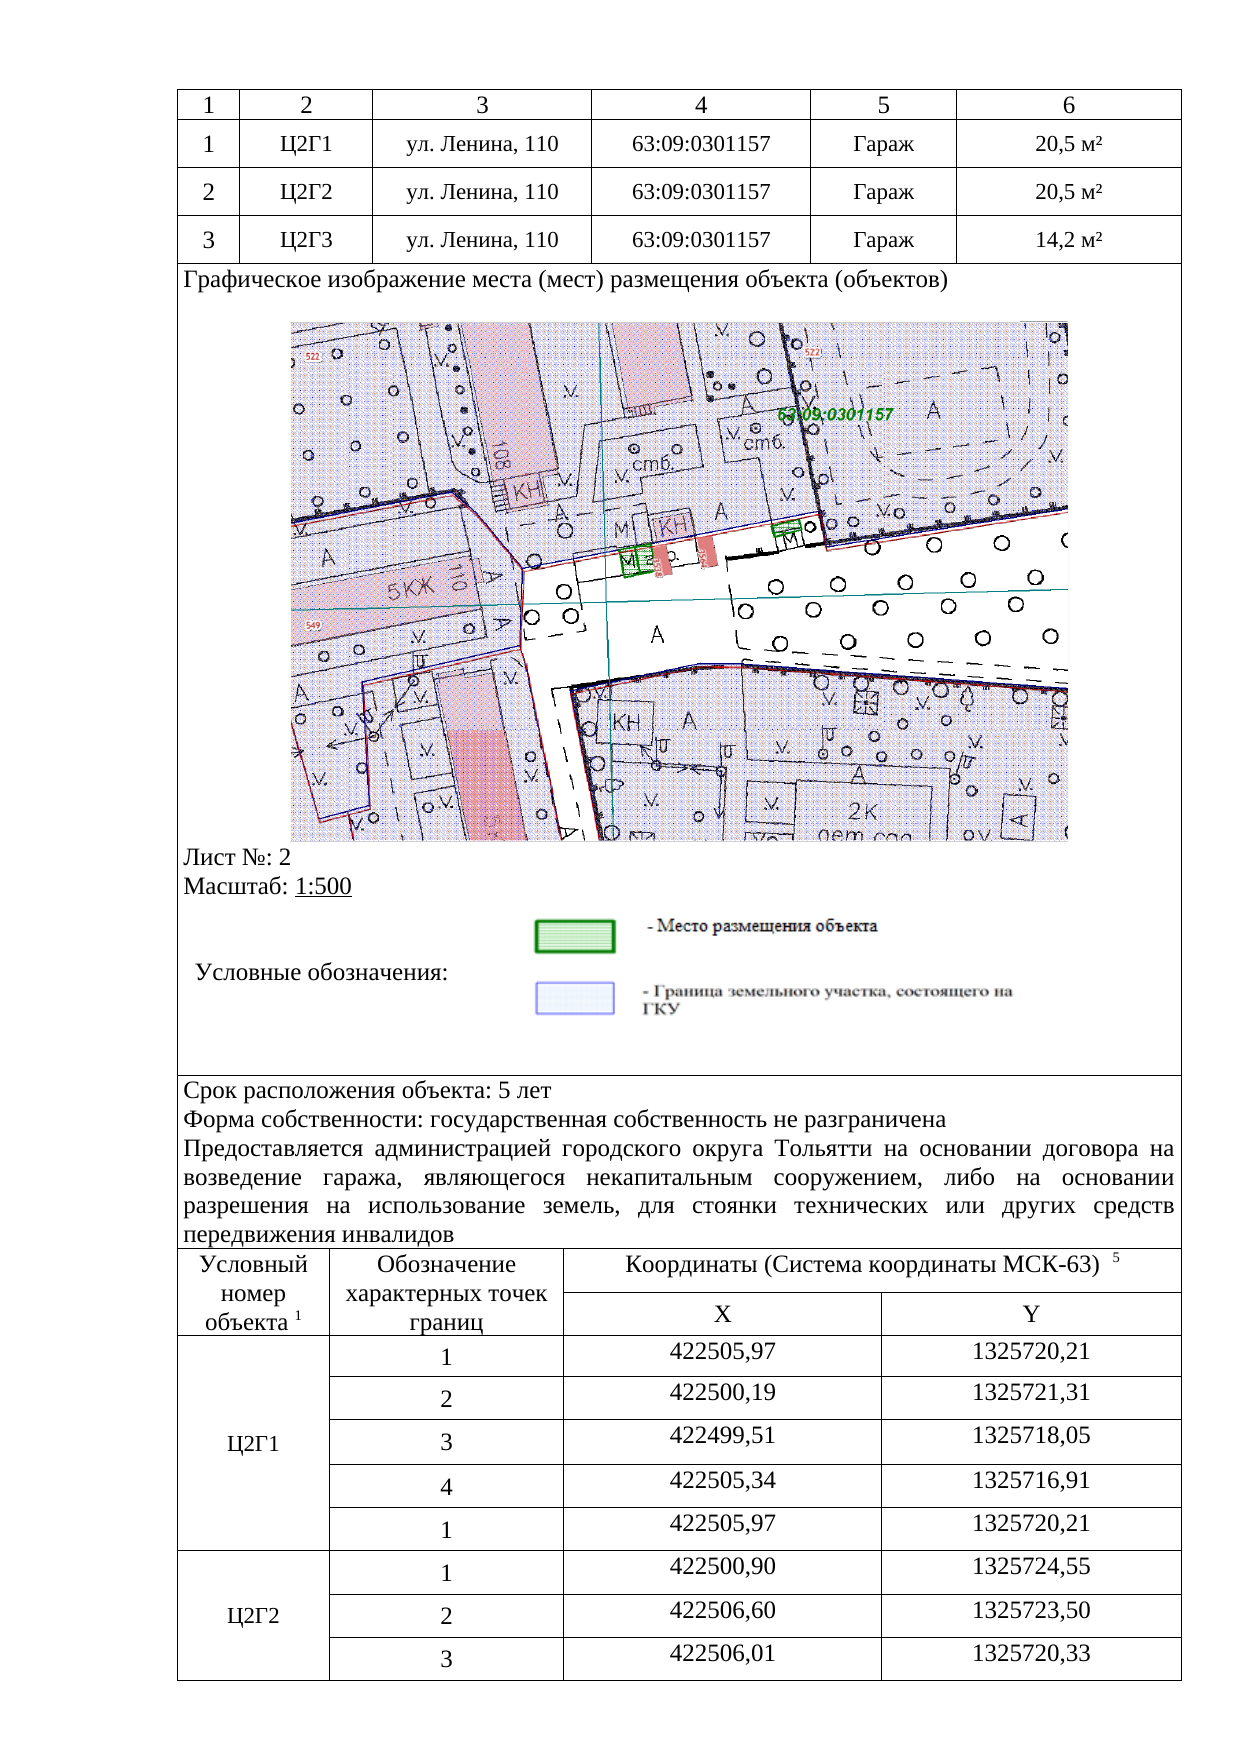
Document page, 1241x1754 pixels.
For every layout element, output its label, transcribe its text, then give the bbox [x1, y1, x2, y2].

table_cell Координаты (Система координаты МСК-63) 5 [564, 1249, 1181, 1292]
table_cell 2 [330, 1377, 563, 1419]
table_cell Ц2Г2 [178, 1551, 329, 1680]
table_cell Обозначение характерных точек границ [330, 1249, 563, 1335]
table_cell Ц2Г1 [240, 120, 372, 167]
table_cell 63:09:0301157 [592, 120, 810, 167]
table_cell 2 [178, 168, 239, 215]
table_cell Гараж [811, 120, 956, 167]
table_cell 1325724,55 [882, 1551, 1181, 1594]
table_cell 3 [373, 90, 591, 118]
table_cell Гараж [811, 216, 956, 263]
table_cell ул. Ленина, 110 [373, 120, 591, 167]
table_cell 1325720,33 [882, 1638, 1181, 1680]
table_cell 63:09:0301157 [592, 216, 810, 263]
table_cell 422505,97 [564, 1336, 881, 1376]
table_cell 1325721,31 [882, 1377, 1181, 1419]
table_cell 1 [330, 1551, 563, 1594]
table_cell 422506,01 [564, 1638, 881, 1680]
table_cell 3 [330, 1420, 563, 1464]
picture [290, 321, 1069, 842]
table_cell 422506,60 [564, 1595, 881, 1637]
table_cell Гараж [811, 168, 956, 215]
table_cell 1325720,21 [882, 1336, 1181, 1376]
table_cell Х [564, 1293, 881, 1335]
table_cell 1 [178, 120, 239, 167]
table_cell 20,5 м² [957, 120, 1181, 167]
table_cell Ц2Г3 [240, 216, 372, 263]
table_cell 422500,19 [564, 1377, 881, 1419]
table_cell 422500,90 [564, 1551, 881, 1594]
table_cell 2 [240, 90, 372, 118]
table_cell 3 [330, 1638, 563, 1680]
table_cell 14,2 м² [957, 216, 1181, 263]
table_cell 3 [178, 216, 239, 263]
table_cell Y [882, 1293, 1181, 1335]
table_cell Срок расположения объекта: 5 лет Форма собственности: государственная собственность не разграничена Предоставляется администрацией городского округа Тольятти на основании договора на возведение гаража, являющегося некапитальным сооружением, либо на основании разрешения на использование земель, для стоянки технических или других средств передвижения инвалидов [178, 1076, 1181, 1248]
table_cell Ц2Г1 [178, 1336, 329, 1550]
table_cell 1325720,21 [882, 1508, 1181, 1550]
table_cell ул. Ленина, 110 [373, 216, 591, 263]
table_cell 4 [330, 1465, 563, 1507]
table_cell 1 [330, 1508, 563, 1550]
table_cell 4 [592, 90, 810, 118]
table_cell 63:09:0301157 [592, 168, 810, 215]
table_cell 1 [178, 90, 239, 118]
table_cell 20,5 м² [957, 168, 1181, 215]
picture [504, 899, 1100, 1075]
table_cell Ц2Г2 [240, 168, 372, 215]
table_cell 2 [330, 1595, 563, 1637]
table_cell 1325723,50 [882, 1595, 1181, 1637]
table_cell 422505,34 [564, 1465, 881, 1507]
table_cell 5 [811, 90, 956, 118]
table_cell Графическое изображение места (мест) размещения объекта (объектов) Лист №: 2 Масштаб: 1:500 [178, 264, 1181, 1074]
table_cell ул. Ленина, 110 [373, 168, 591, 215]
table_cell 422499,51 [564, 1420, 881, 1464]
table_cell 1325716,91 [882, 1465, 1181, 1507]
table_cell 6 [957, 90, 1181, 118]
table_cell 1325718,05 [882, 1420, 1181, 1464]
table_cell Условный номер объекта 1 [178, 1249, 329, 1335]
table_cell 422505,97 [564, 1508, 881, 1550]
table_cell 1 [330, 1336, 563, 1376]
